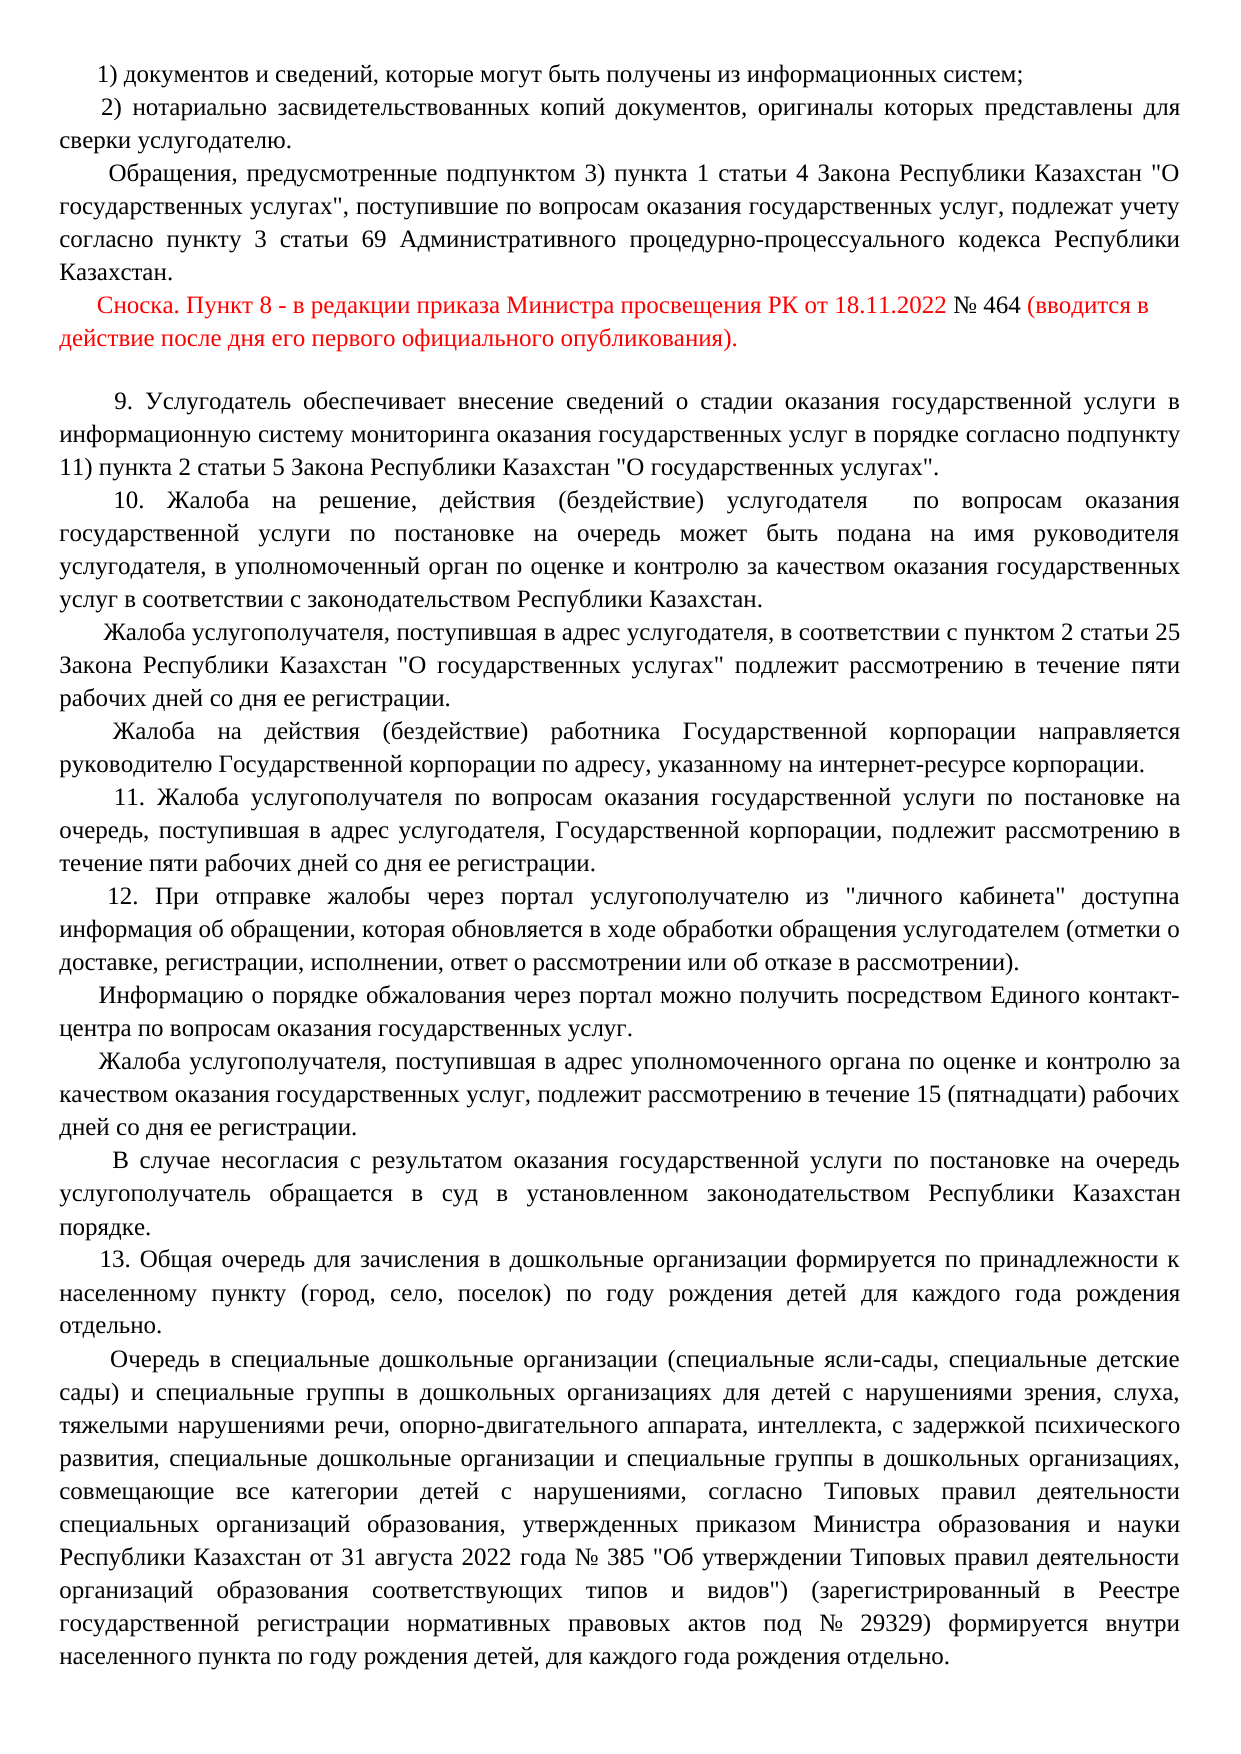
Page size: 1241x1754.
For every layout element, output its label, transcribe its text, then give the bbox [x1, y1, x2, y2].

text Обращения, предусмотренные подпунктом 3) пункта 1 статьи 4 Закона Республики Казахстан "О государственных услугах", поступившие по вопросам оказания государственных услуг, подлежат учету согласно пункту 3 статьи 69 Административного процедурно-процессуального кодекса Республики Казахстан. [59, 158, 1181, 286]
text Жалоба услугополучателя, поступившая в адрес уполномоченного органа по оценке и контролю за качеством оказания государственных услуг, подлежит рассмотрению в течение 15 (пятнадцати) рабочих дней со дня ее регистрации. [59, 1046, 1181, 1141]
text Сноска. Пункт 8 - в редакции приказа Министра просвещения РК от 18.11.2022 № 464 (вводится в действие после дня его первого официального опубликования). [59, 290, 1181, 382]
text 2) нотариально засвидетельствованных копий документов, оригиналы которых представлены для сверки услугодателю. [59, 92, 1181, 154]
text 13. Общая очередь для зачисления в дошкольные организации формируется по принадлежности к населенному пункту (город, село, поселок) по году рождения детей для каждого года рождения отдельно. [59, 1244, 1181, 1339]
text 9. Услугодатель обеспечивает внесение сведений о стадии оказания государственной услуги в информационную систему мониторинга оказания государственных услуг в порядке согласно подпункту 11) пункта 2 статьи 5 Закона Республики Казахстан "О государственных услугах". [59, 386, 1181, 481]
text Информацию о порядке обжалования через портал можно получить посредством Единого контакт-центра по вопросам оказания государственных услуг. [59, 980, 1181, 1042]
text Жалоба услугополучателя, поступившая в адрес услугодателя, в соответствии с пунктом 2 статьи 25 Закона Республики Казахстан "О государственных услугах" подлежит рассмотрению в течение пяти рабочих дней со дня ее регистрации. [59, 617, 1181, 712]
text 1) документов и сведений, которые могут быть получены из информационных систем; [59, 59, 1181, 88]
text 10. Жалоба на решение, действия (бездействие) услугодателя по вопросам оказания государственной услуги по постановке на очередь может быть подана на имя руководителя услугодателя, в уполномоченный орган по оценке и контролю за качеством оказания государственных услуг в соответствии с законодательством Республики Казахстан. [59, 485, 1181, 613]
text 12. При отправке жалобы через портал услугополучателю из "личного кабинета" доступна информация об обращении, которая обновляется в ходе обработки обращения услугодателем (отметки о доставке, регистрации, исполнении, ответ о рассмотрении или об отказе в рассмотрении). [59, 881, 1181, 976]
text Очередь в специальные дошкольные организации (специальные ясли-сады, специальные детские сады) и специальные группы в дошкольных организациях для детей с нарушениями зрения, слуха, тяжелыми нарушениями речи, опорно-двигательного аппарата, интеллекта, с задержкой психического развития, специальные дошкольные организации и специальные группы в дошкольных организациях, совмещающие все категории детей с нарушениями, согласно Типовых правил деятельности специальных организаций образования, утвержденных приказом Министра образования и науки Республики Казахстан от 31 августа 2022 года № 385 "Об утверждении Типовых правил деятельности организаций образования соответствующих типов и видов") (зарегистрированный в Реестре государственной регистрации нормативных правовых актов под № 29329) формируется внутри населенного пункта по году рождения детей, для каждого года рождения отдельно. [59, 1344, 1181, 1669]
text 11. Жалоба услугополучателя по вопросам оказания государственной услуги по постановке на очередь, поступившая в адрес услугодателя, Государственной корпорации, подлежит рассмотрению в течение пяти рабочих дней со дня ее регистрации. [59, 782, 1181, 877]
text В случае несогласия с результатом оказания государственной услуги по постановке на очередь услугополучатель обращается в суд в установленном законодательством Республики Казахстан порядке. [59, 1146, 1181, 1240]
text Жалоба на действия (бездействие) работника Государственной корпорации направляется руководителю Государственной корпорации по адресу, указанному на интернет-ресурсе корпорации. [59, 716, 1181, 778]
